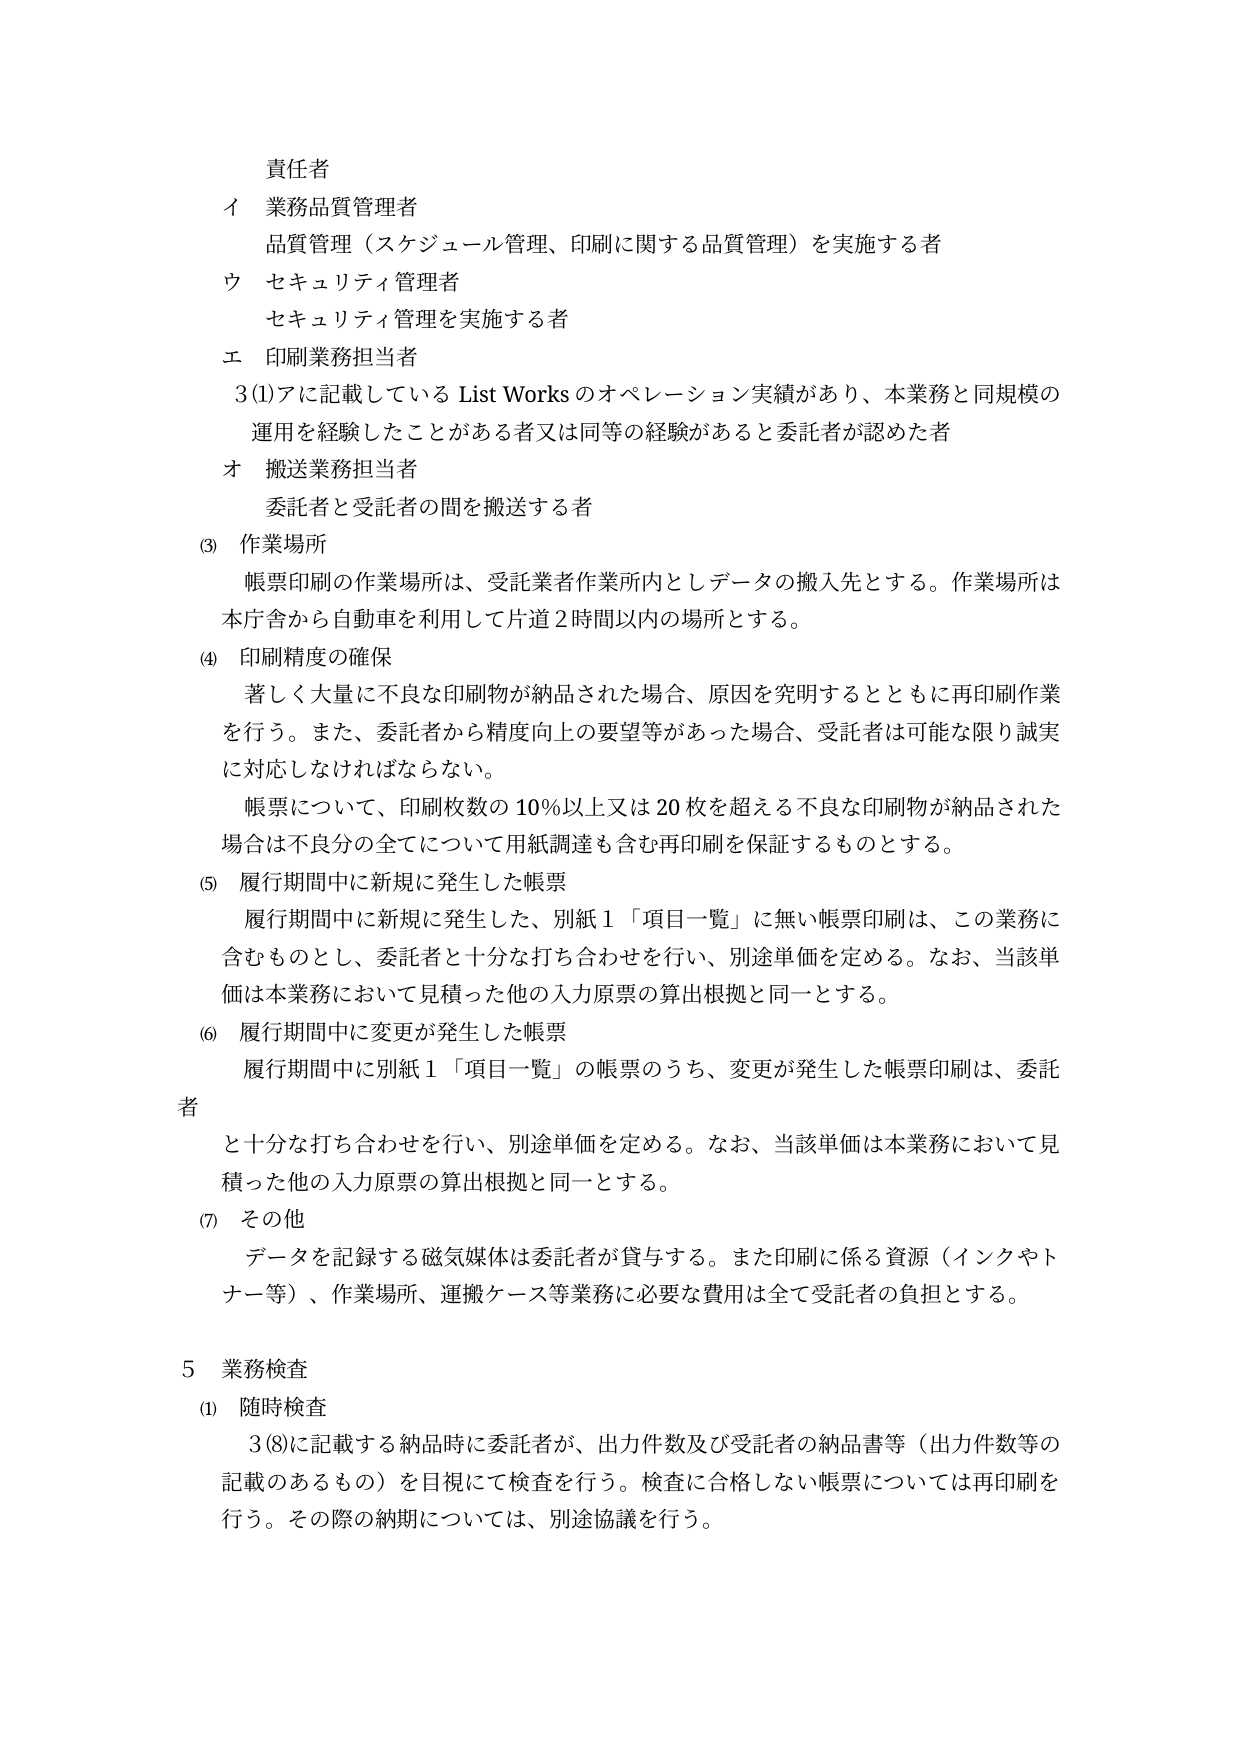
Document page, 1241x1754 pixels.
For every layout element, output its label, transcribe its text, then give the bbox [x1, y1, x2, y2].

subtitle ５ 業務検査 [177, 1350, 1063, 1387]
subtitle ⑶ 作業場所 [177, 525, 1063, 562]
text ウ セキュリティ管理者 [177, 262, 1063, 300]
text 帳票について、印刷枚数の10％以上又は20枚を超える不良な印刷物が納品された場合は不良分の全てについて用紙調達も含む再印刷を保証するものとする。 [156, 787, 1063, 862]
text 責任者 [177, 150, 1063, 187]
text 履行期間中に新規に発生した、別紙１「項目一覧」に無い帳票印刷は、この業務に含むものとし、委託者と十分な打ち合わせを行い、別途単価を定める。なお、当該単価は本業務において見積った他の入力原票の算出根拠と同一とする。 [156, 900, 1063, 1012]
text 委託者と受託者の間を搬送する者 [177, 487, 1063, 525]
text 著しく大量に不良な印刷物が納品された場合、原因を究明するとともに再印刷作業を行う。また、委託者から精度向上の要望等があった場合、受託者は可能な限り誠実に対応しなければならない。 [156, 675, 1063, 787]
text セキュリティ管理を実施する者 [177, 300, 1063, 337]
subtitle ⑹ 履行期間中に変更が発生した帳票 [177, 1012, 1063, 1050]
text ３⑻に記載する納品時に委託者が、出力件数及び受託者の納品書等（出力件数等の記載のあるもの）を目視にて検査を行う。検査に合格しない帳票については再印刷を行う。その際の納期については、別途協議を行う。 [156, 1425, 1063, 1537]
text ３⑴アに記載しているList Worksのオペレーション実績があり、本業務と同規模の運用を経験したことがある者又は同等の経験があると委託者が認めた者 [118, 375, 1063, 450]
subtitle ⑸ 履行期間中に新規に発生した帳票 [177, 862, 1063, 900]
text データを記録する磁気媒体は委託者が貸与する。また印刷に係る資源（インクやトナー等）、作業場所、運搬ケース等業務に必要な費用は全て受託者の負担とする。 [156, 1237, 1063, 1312]
subtitle ⑷ 印刷精度の確保 [177, 637, 1063, 675]
text イ 業務品質管理者 [177, 187, 1063, 225]
subtitle ⑺ その他 [177, 1200, 1063, 1237]
text 履行期間中に別紙１「項目一覧」の帳票のうち、変更が発生した帳票印刷は、委託者 [177, 1050, 1063, 1125]
subtitle ⑴ 随時検査 [177, 1387, 1063, 1425]
text と十分な打ち合わせを行い、別途単価を定める。なお、当該単価は本業務において見積った他の入力原票の算出根拠と同一とする。 [221, 1125, 1063, 1200]
text 品質管理（スケジュール管理、印刷に関する品質管理）を実施する者 [177, 225, 1063, 262]
text 帳票印刷の作業場所は、受託業者作業所内としデータの搬入先とする。作業場所は本庁舎から自動車を利用して片道２時間以内の場所とする。 [156, 562, 1063, 637]
text オ 搬送業務担当者 [177, 450, 1063, 487]
text エ 印刷業務担当者 [177, 337, 1063, 375]
